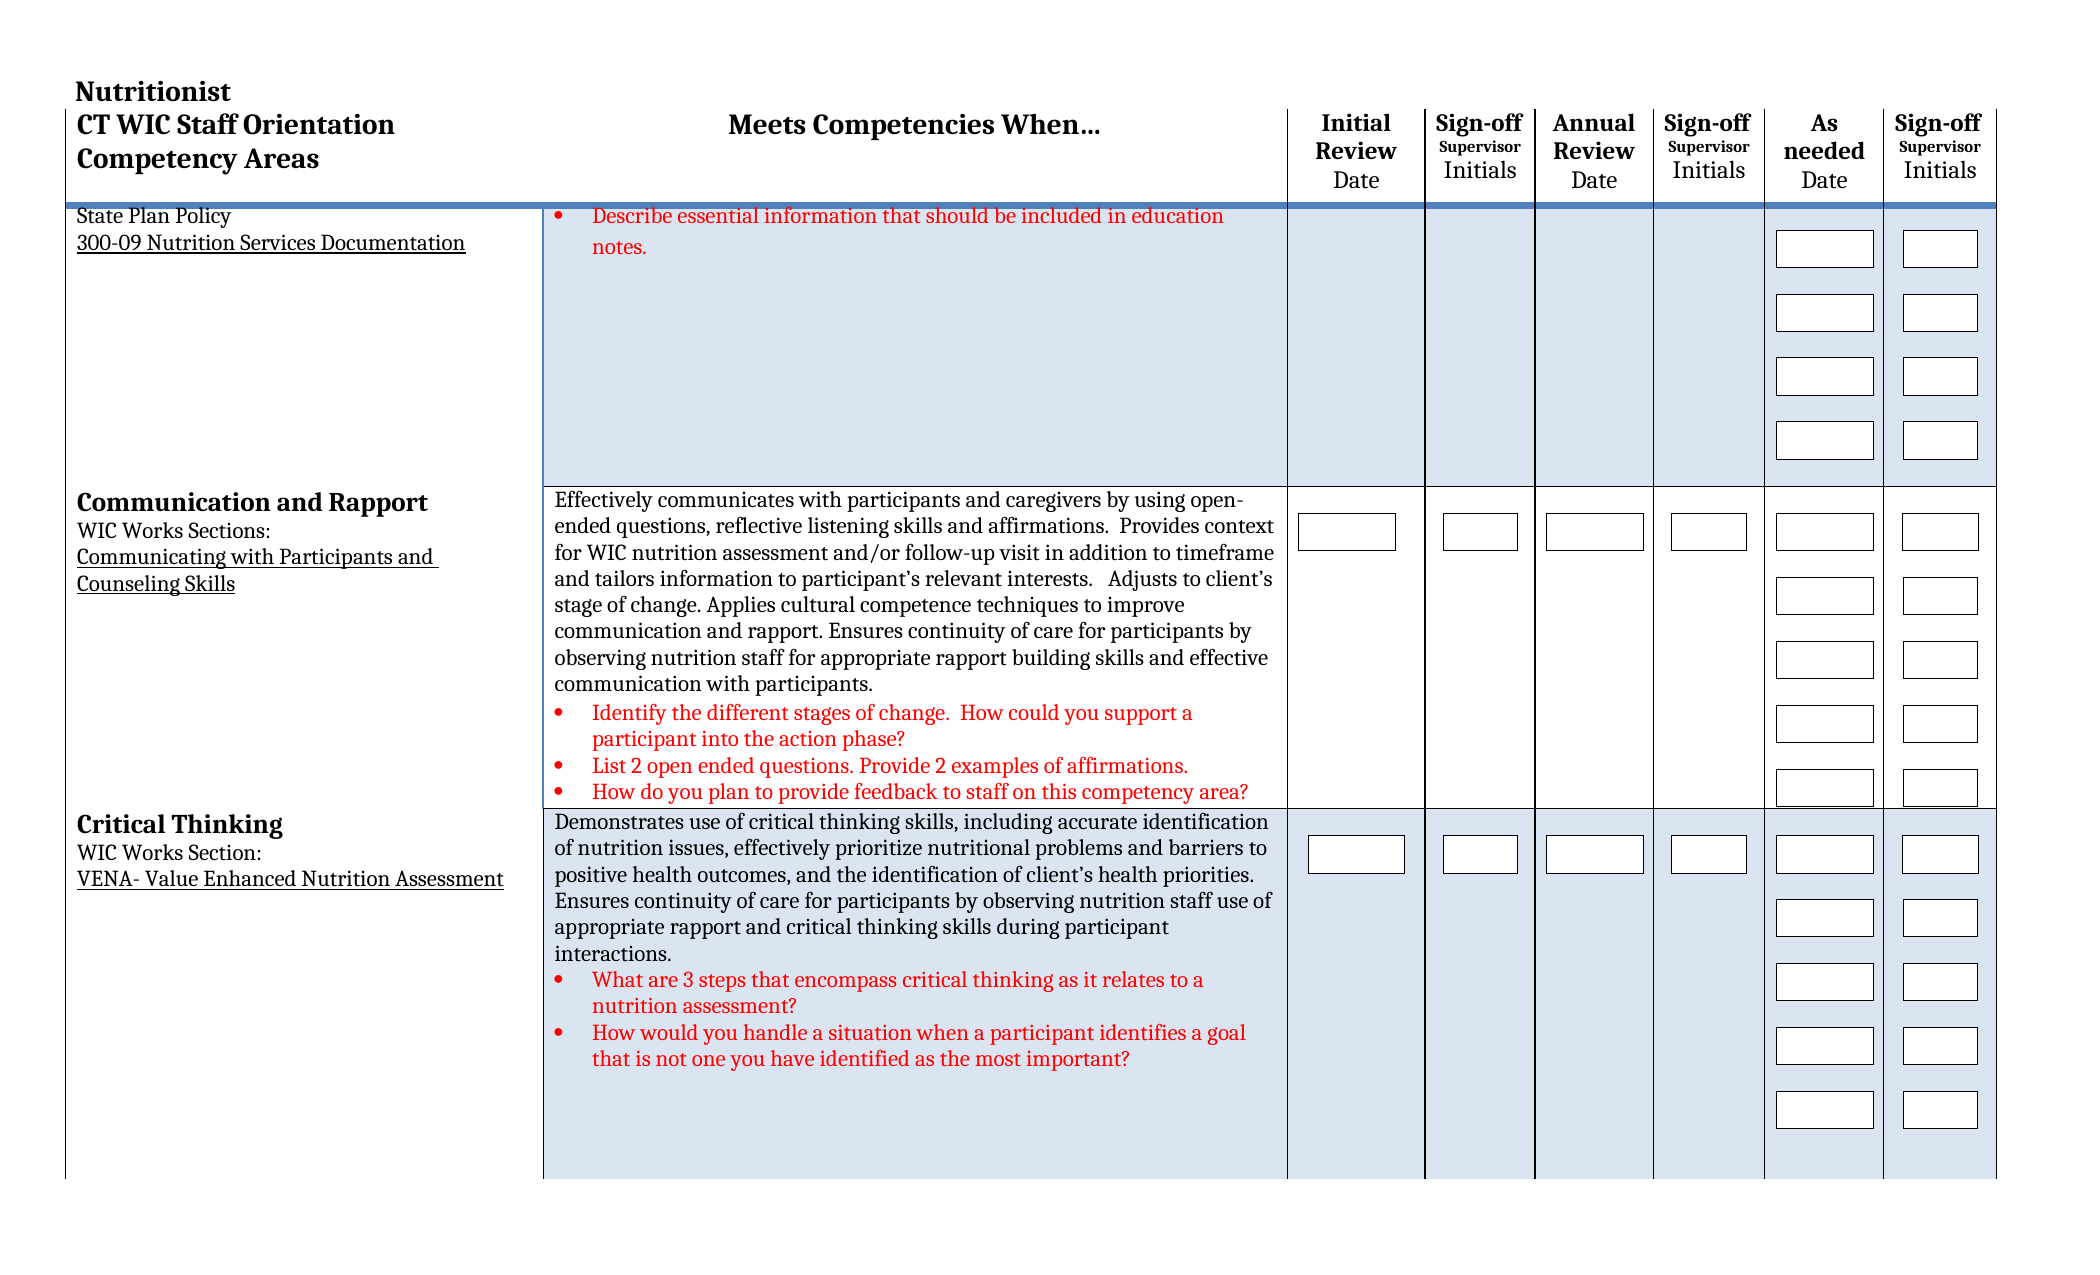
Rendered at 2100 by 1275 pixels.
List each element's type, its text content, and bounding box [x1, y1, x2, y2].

table_cell [1654, 487, 1764, 808]
table_cell [1288, 809, 1424, 1179]
table_cell Communication and Rapport WIC Works Sections: Communicating with Participants and Counseling Skills [66, 486, 542, 808]
table_header CT WIC Staff Orientation Competency Areas [66, 109, 543, 202]
table_cell [1536, 809, 1653, 1179]
table_header As needed Date [1765, 109, 1883, 202]
table_cell [1884, 487, 1996, 808]
table_cell [1288, 209, 1424, 486]
table_header Sign-off Supervisor Initials [1884, 109, 1996, 202]
table_cell [1884, 809, 1996, 1179]
table_cell [1426, 487, 1534, 808]
table_cell Effectively communicates with participants and caregivers by using open-ended questions, reflective listening skills and affirmations. Provides context for WIC nutrition assessment and/or follow-up visit in addition to timeframe and tailors information to participant’s relevant interests. Adjusts to client’s stage of change. Applies cultural competence techniques to improve communication and rapport. Ensures continuity of care for participants by observing nutrition staff for appropriate rapport building skills and effective communication with participants. Identify the different stages of change. How could you support a participant into the action phase? List 2 open ended questions. Provide 2 examples of affirmations. How do you plan to provide feedback to staff on this competency area? [544, 487, 1287, 808]
table_header Meets Competencies When… [543, 109, 1287, 202]
table_cell [1288, 487, 1424, 808]
table_cell Demonstrates use of critical thinking skills, including accurate identification of nutrition issues, effectively prioritize nutritional problems and barriers to positive health outcomes, and the identification of client’s health priorities. Ensures continuity of care for participants by observing nutrition staff use of appropriate rapport and critical thinking skills during participant interactions. What are 3 steps that encompass critical thinking as it relates to a nutrition assessment? How would you handle a situation when a participant identifies a goal that is not one you have identified as the most important? [544, 809, 1287, 1179]
table_cell [1765, 209, 1883, 486]
table_header Annual Review Date [1536, 109, 1653, 202]
table_cell [1426, 809, 1534, 1179]
table_cell [1536, 209, 1653, 486]
table_header Sign-off Supervisor Initials [1426, 109, 1534, 202]
table_cell WIC Nutrition Services Documentation State Plan Policy 300-09 Nutrition Services Documentation [66, 209, 542, 486]
table_cell [1884, 209, 1996, 486]
table_cell [1765, 809, 1883, 1179]
table_cell [1654, 809, 1764, 1179]
table_header Initial Review Date [1288, 109, 1424, 202]
table_cell Critical Thinking WIC Works Section: VENA- Value Enhanced Nutrition Assessment [66, 808, 543, 1179]
table_header Sign-off Supervisor Initials [1654, 109, 1764, 202]
table_cell [1765, 487, 1883, 808]
table_cell [1536, 487, 1653, 808]
table_cell [1654, 209, 1764, 486]
table_cell [1426, 209, 1534, 486]
